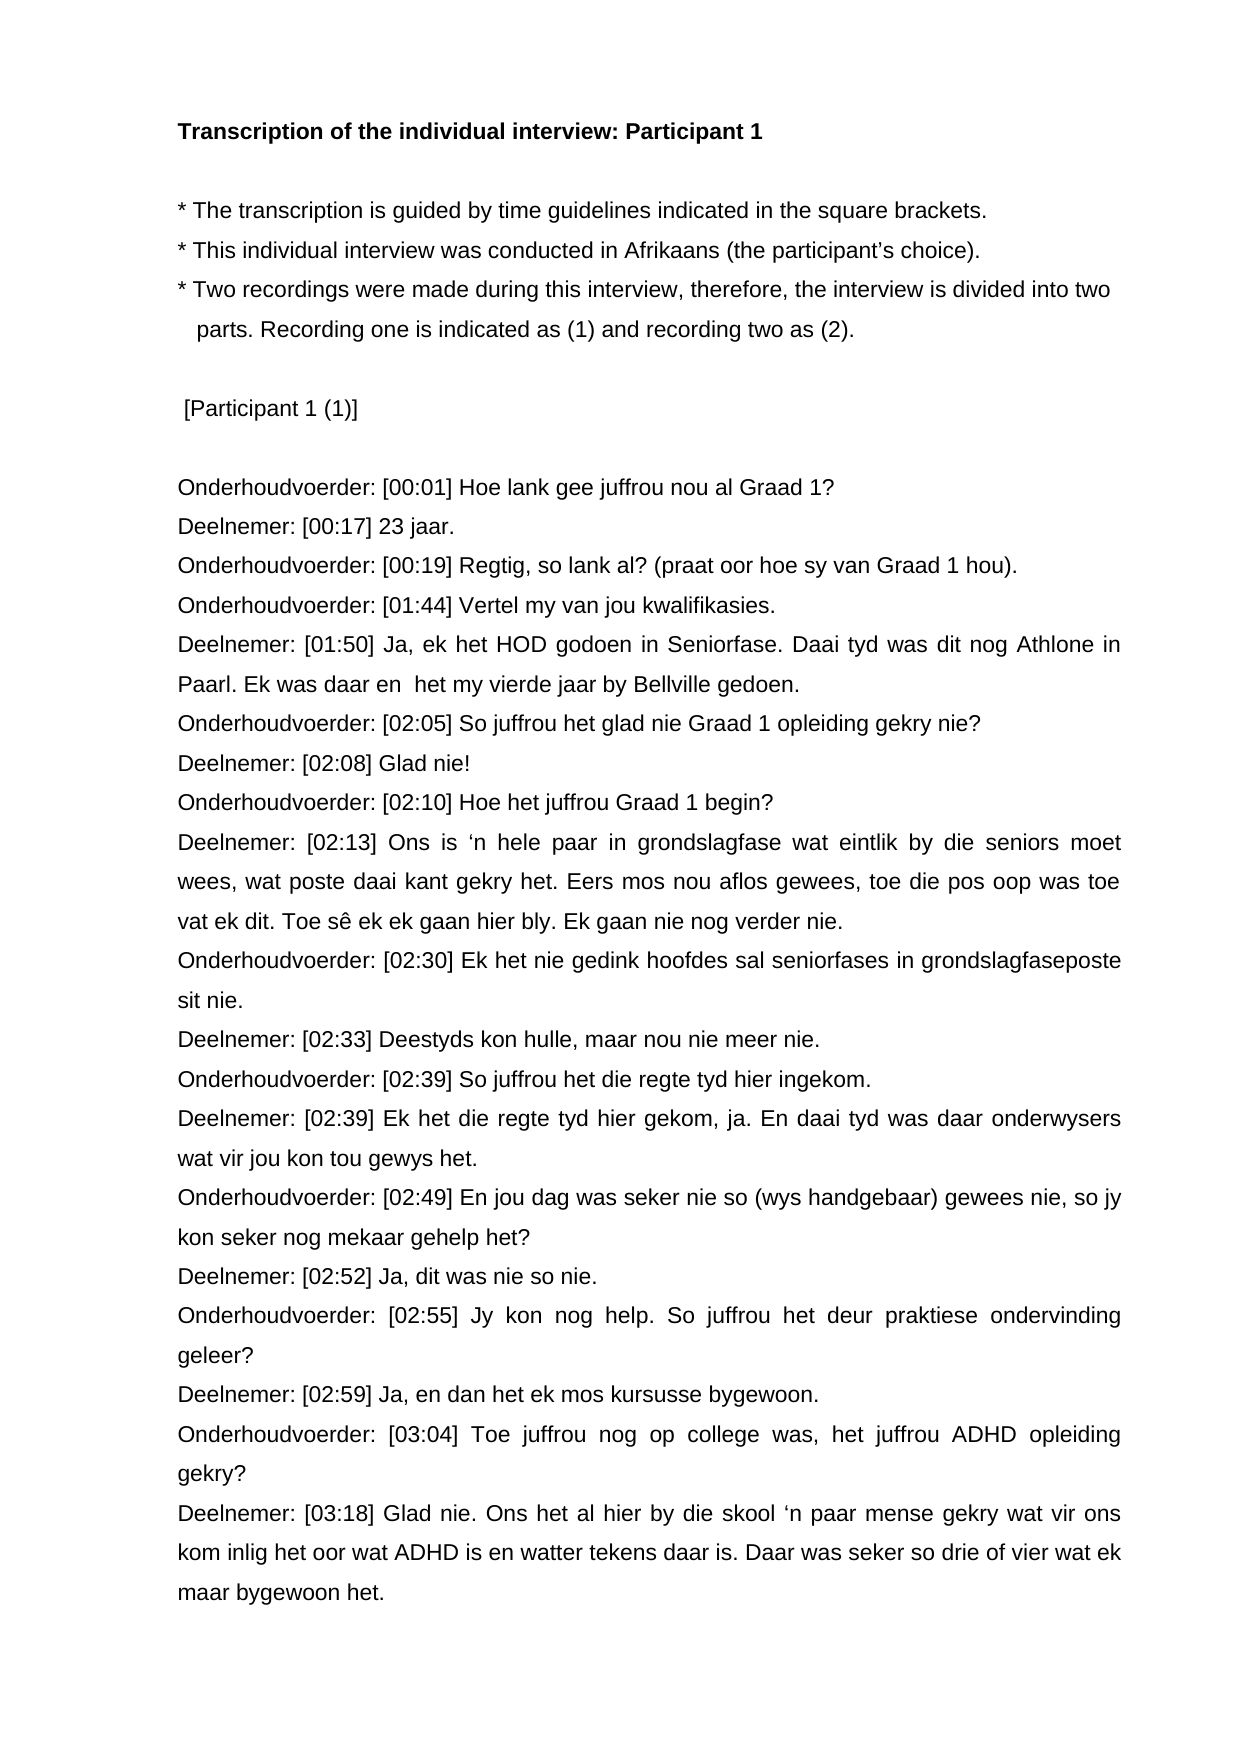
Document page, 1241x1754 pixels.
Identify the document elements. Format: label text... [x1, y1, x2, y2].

text * This individual interview was conducted in Afrikaans (the participant’s choice). [177, 237, 1122, 263]
text Onderhoudvoerder: [00:19] Regtig, so lank al? (praat oor hoe sy van Graad 1 hou). [177, 552, 1122, 579]
text Deelnemer: [02:52] Ja, dit was nie so nie. [177, 1263, 1122, 1289]
text Deelnemer: [01:50] Ja, ek het HOD godoen in Seniorfase. Daai tyd was dit nog Athlone in Paarl. Ek was daar en het my vierde jaar by Bellville gedoen. [177, 631, 1122, 697]
text Deelnemer: [03:18] Glad nie. Ons het al hier by die skool ‘n paar mense gekry wat vir ons kom inlig het oor wat ADHD is en watter tekens daar is. Daar was seker so drie of vier wat ek maar bygewoon het. [177, 1500, 1122, 1605]
text Onderhoudvoerder: [01:44] Vertel my van jou kwalifikasies. [177, 592, 1122, 618]
text Deelnemer: [02:39] Ek het die regte tyd hier gekom, ja. En daai tyd was daar onderwysers wat vir jou kon tou gewys het. [177, 1105, 1122, 1171]
text * Two recordings were made during this interview, therefore, the interview is divided into two [177, 276, 1122, 302]
text Deelnemer: [02:33] Deestyds kon hulle, maar nou nie meer nie. [177, 1026, 1122, 1052]
subtitle Transcription of the individual interview: Participant 1 [177, 118, 1122, 144]
text [Participant 1 (1)] [177, 394, 1122, 421]
text Onderhoudvoerder: [02:49] En jou dag was seker nie so (wys handgebaar) gewees nie, so jy kon seker nog mekaar gehelp het? [177, 1184, 1122, 1250]
text Deelnemer: [00:17] 23 jaar. [177, 513, 1122, 539]
text Onderhoudvoerder: [02:55] Jy kon nog help. So juffrou het deur praktiese ondervinding geleer? [177, 1302, 1122, 1368]
text Onderhoudvoerder: [00:01] Hoe lank gee juffrou nou al Graad 1? [177, 473, 1122, 500]
text Onderhoudvoerder: [03:04] Toe juffrou nog op college was, het juffrou ADHD opleiding gekry? [177, 1421, 1122, 1487]
text Deelnemer: [02:59] Ja, en dan het ek mos kursusse bygewoon. [177, 1381, 1122, 1408]
text parts. Recording one is indicated as (1) and recording two as (2). [177, 316, 1122, 342]
text Onderhoudvoerder: [02:05] So juffrou het glad nie Graad 1 opleiding gekry nie? [177, 710, 1122, 737]
text Deelnemer: [02:08] Glad nie! [177, 750, 1122, 776]
text Deelnemer: [02:13] Ons is ‘n hele paar in grondslagfase wat eintlik by die seniors moet wees, wat poste daai kant gekry het. Eers mos nou aflos gewees, toe die pos oop was toe vat ek dit. Toe sê ek ek gaan hier bly. Ek gaan nie nog verder nie. [177, 829, 1122, 934]
text Onderhoudvoerder: [02:10] Hoe het juffrou Graad 1 begin? [177, 789, 1122, 816]
text Onderhoudvoerder: [02:39] So juffrou het die regte tyd hier ingekom. [177, 1066, 1122, 1092]
text * The transcription is guided by time guidelines indicated in the square brackets. [177, 197, 1122, 223]
text Onderhoudvoerder: [02:30] Ek het nie gedink hoofdes sal seniorfases in grondslagfaseposte sit nie. [177, 947, 1122, 1013]
